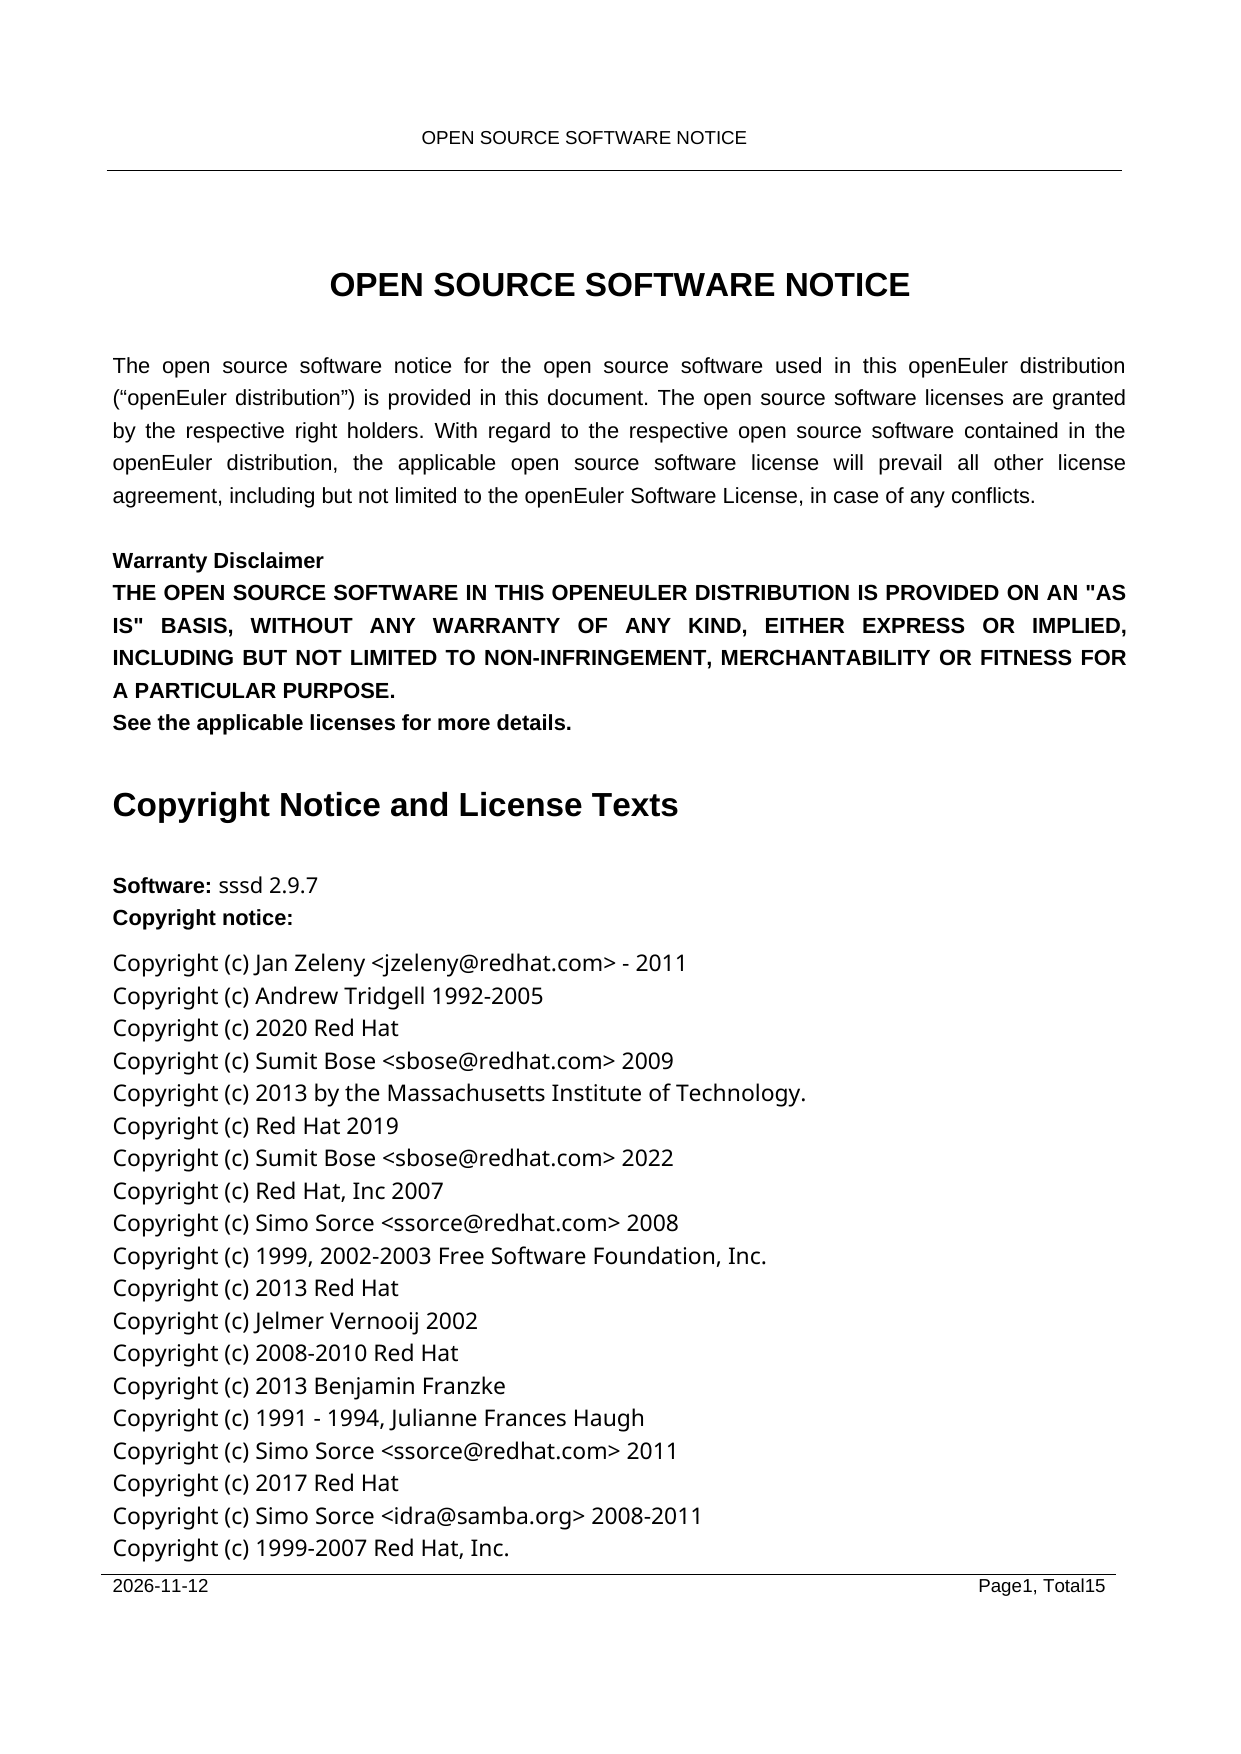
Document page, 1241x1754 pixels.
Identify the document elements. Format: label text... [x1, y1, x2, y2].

text Warranty Disclaimer [112, 544, 1128, 576]
text OPEN SOURCE SOFTWARE NOTICE [112, 251, 1128, 316]
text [112, 947, 1128, 1564]
text The open source software notice for the open source software used in this openEuler distribution (“openEuler distribution”) is provided in this document. The open source software licenses are granted by the respective right holders. With regard to the respective open source software contained in the openEuler distribution, the applicable open source software license will prevail all other license agreement, including but not limited to the openEuler Software License, in case of any conflicts. [112, 349, 1128, 511]
text Copyright Notice and License Texts [112, 771, 1128, 836]
text Copyright notice: [112, 901, 1128, 934]
text THE OPEN SOURCE SOFTWARE IN THIS OPENEULER DISTRIBUTION IS PROVIDED ON AN "AS IS" BASIS, WITHOUT ANY WARRANTY OF ANY KIND, EITHER EXPRESS OR IMPLIED, INCLUDING BUT NOT LIMITED TO NON-INFRINGEMENT, MERCHANTABILITY OR FITNESS FOR A PARTICULAR PURPOSE. See the applicable licenses for more details. [112, 576, 1128, 739]
title Software: sssd 2.9.7 [112, 869, 1128, 901]
